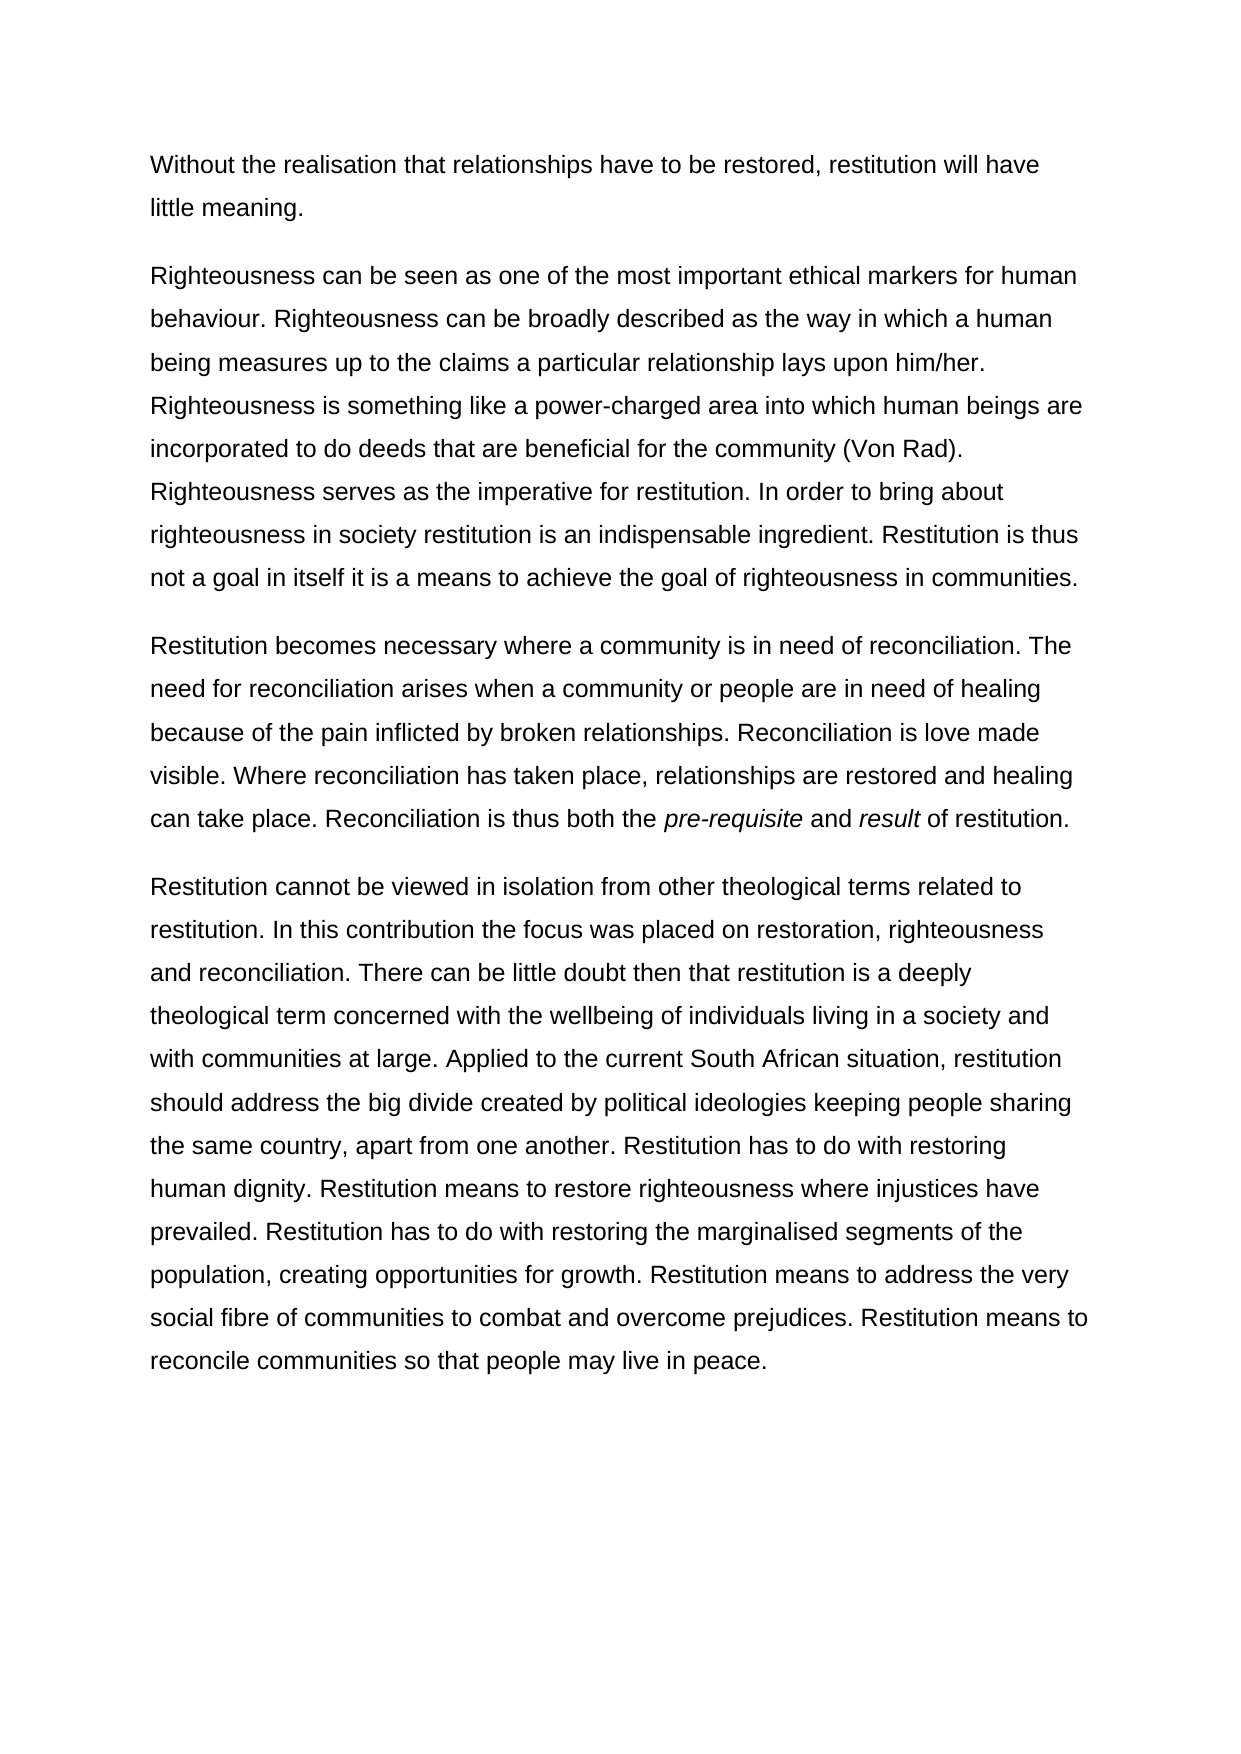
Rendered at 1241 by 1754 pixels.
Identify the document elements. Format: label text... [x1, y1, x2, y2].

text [150, 150, 1090, 222]
text Restitution becomes necessary where a community is in need of reconciliation. The need for reconciliation arises when a community or people are in need of healing because of the pain inflicted by broken relationships. Reconciliation is love made visible. Where reconciliation has taken place, relationships are restored and healing can take place. Reconciliation is thus both the pre-requisite and result of restitution. [150, 631, 1090, 832]
text Righteousness can be seen as one of the most important ethical markers for human behaviour. Righteousness can be broadly described as the way in which a human being measures up to the claims a particular relationship lays upon him/her. Righteousness is something like a power-charged area into which human beings are incorporated to do deeds that are beneficial for the community (Von Rad). Righteousness serves as the imperative for restitution. In order to bring about righteousness in society restitution is an indispensable ingredient. Restitution is thus not a goal in itself it is a means to achieve the goal of righteousness in communities. [150, 261, 1090, 592]
text Restitution cannot be viewed in isolation from other theological terms related to restitution. In this contribution the focus was placed on restoration, righteousness and reconciliation. There can be little doubt then that restitution is a deeply theological term concerned with the wellbeing of individuals living in a society and with communities at large. Applied to the current South African situation, restitution should address the big divide created by political ideologies keeping people sharing the same country, apart from one another. Restitution has to do with restoring human dignity. Restitution means to restore righteousness where injustices have prevailed. Restitution has to do with restoring the marginalised segments of the population, creating opportunities for growth. Restitution means to address the very social fibre of communities to combat and overcome prejudices. Restitution means to reconcile communities so that people may live in peace. [150, 872, 1090, 1375]
